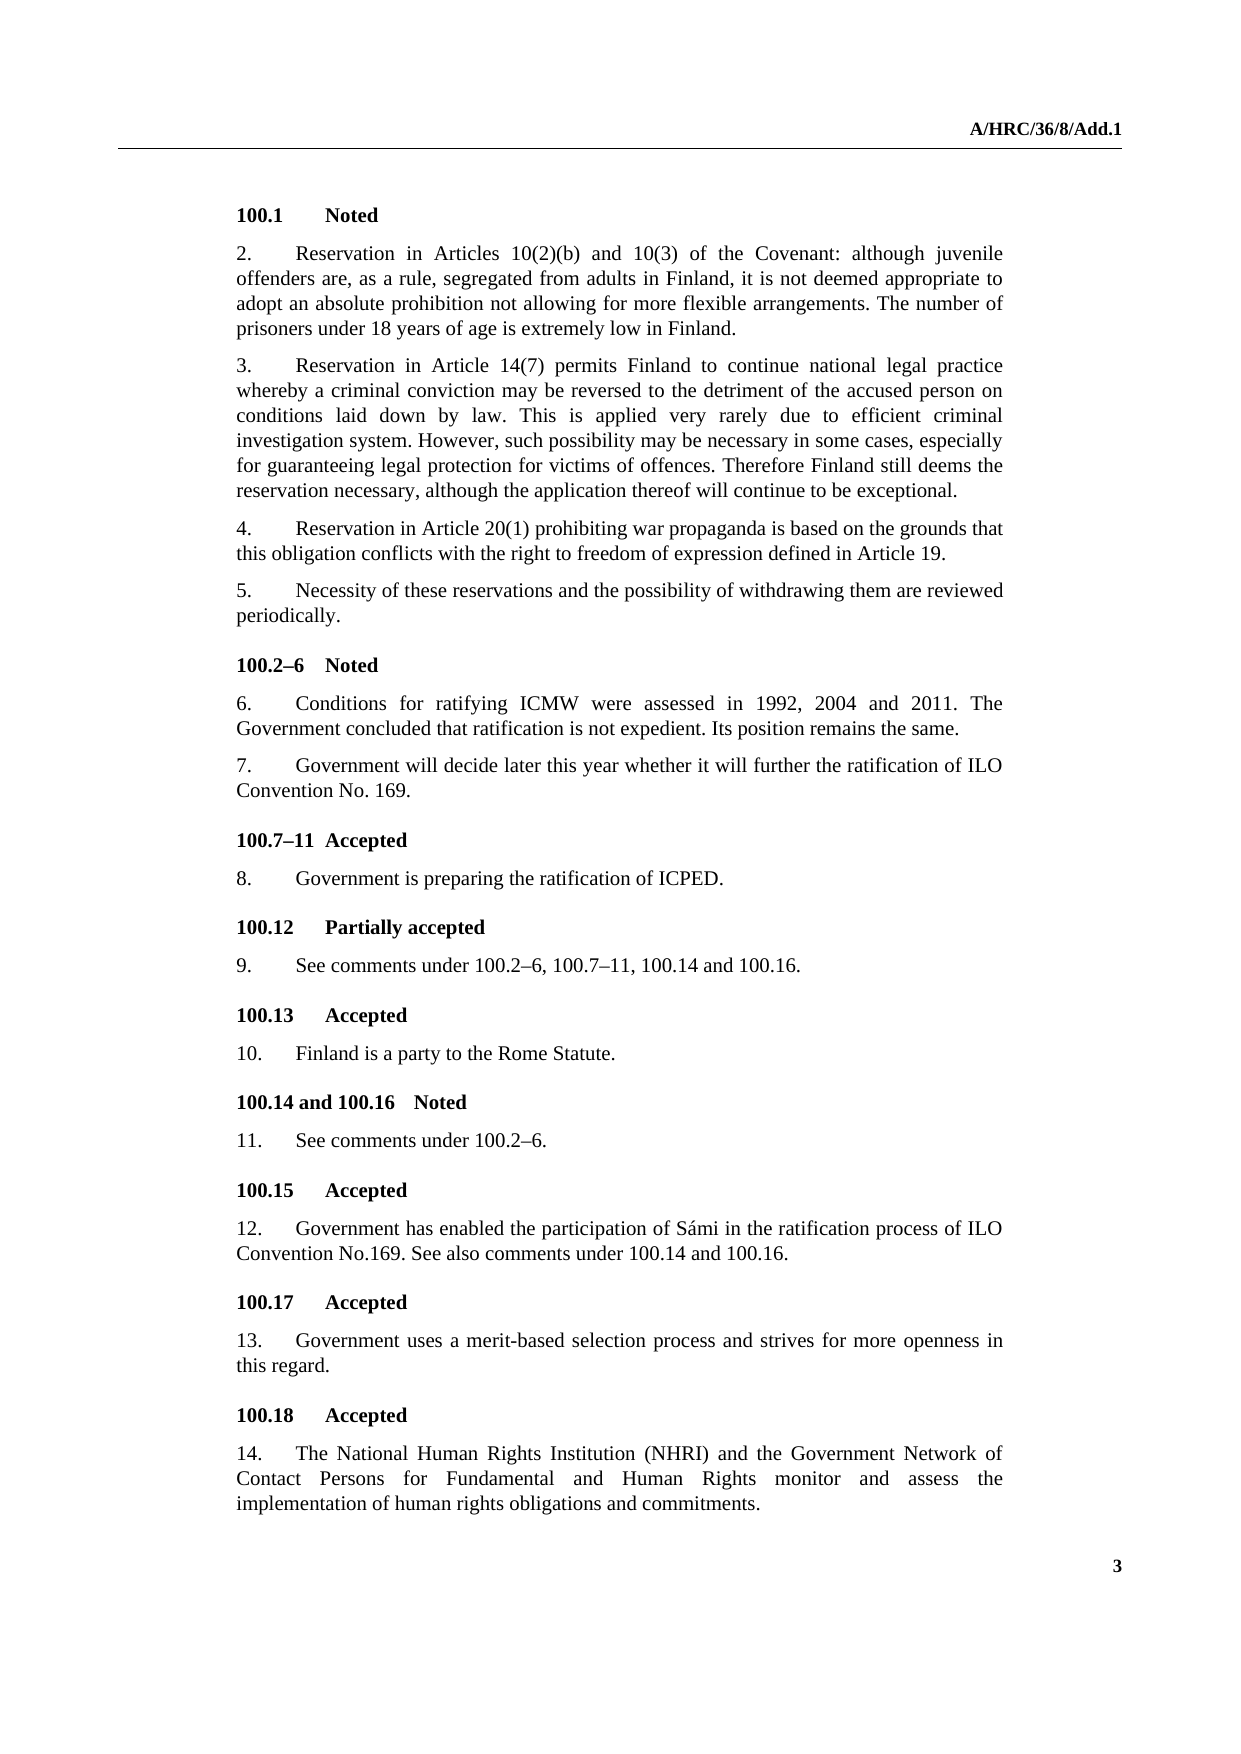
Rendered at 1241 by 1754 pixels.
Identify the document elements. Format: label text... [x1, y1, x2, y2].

text 14. The National Human Rights Institution (NHRI) and the Government Network of Contact Persons for Fundamental and Human Rights monitor and assess the implementation of human rights obligations and commitments. [236, 1440, 1004, 1515]
text 100.15 Accepted [118, 1177, 1004, 1202]
text 100.18 Accepted [118, 1402, 1004, 1427]
text 11. See comments under 100.2–6. [236, 1127, 1004, 1152]
text 100.14 and 100.16 Noted [118, 1090, 1004, 1115]
text 100.1 Noted [118, 202, 1004, 227]
text 100.12 Partially accepted [118, 915, 1004, 940]
text 2. Reservation in Articles 10(2)(b) and 10(3) of the Covenant: although juvenile offenders are, as a rule, segregated from adults in Finland, it is not deemed appropriate to adopt an absolute prohibition not allowing for more flexible arrangements. The number of prisoners under 18 years of age is extremely low in Finland. [236, 240, 1004, 340]
text 100.7–11 Accepted [118, 827, 1004, 852]
text 6. Conditions for ratifying ICMW were assessed in 1992, 2004 and 2011. The Government concluded that ratification is not expedient. Its position remains the same. [236, 690, 1004, 740]
text 10. Finland is a party to the Rome Statute. [236, 1040, 1004, 1065]
text 13. Government uses a merit-based selection process and strives for more openness in this regard. [236, 1327, 1004, 1377]
text 100.17 Accepted [118, 1290, 1004, 1315]
text 100.2–6 Noted [118, 652, 1004, 677]
text 4. Reservation in Article 20(1) prohibiting war propaganda is based on the grounds that this obligation conflicts with the right to freedom of expression defined in Article 19. [236, 515, 1004, 565]
text 100.13 Accepted [118, 1002, 1004, 1027]
text 12. Government has enabled the participation of Sámi in the ratification process of ILO Convention No.169. See also comments under 100.14 and 100.16. [236, 1215, 1004, 1265]
text 7. Government will decide later this year whether it will further the ratification of ILO Convention No. 169. [236, 752, 1004, 802]
text 3. Reservation in Article 14(7) permits Finland to continue national legal practice whereby a criminal conviction may be reversed to the detriment of the accused person on conditions laid down by law. This is applied very rarely due to efficient criminal investigation system. However, such possibility may be necessary in some cases, especially for guaranteeing legal protection for victims of offences. Therefore Finland still deems the reservation necessary, although the application thereof will continue to be exceptional. [236, 352, 1004, 502]
text 8. Government is preparing the ratification of ICPED. [236, 865, 1004, 890]
text 5. Necessity of these reservations and the possibility of withdrawing them are reviewed periodically. [236, 577, 1004, 627]
text 9. See comments under 100.2–6, 100.7–11, 100.14 and 100.16. [236, 952, 1004, 977]
